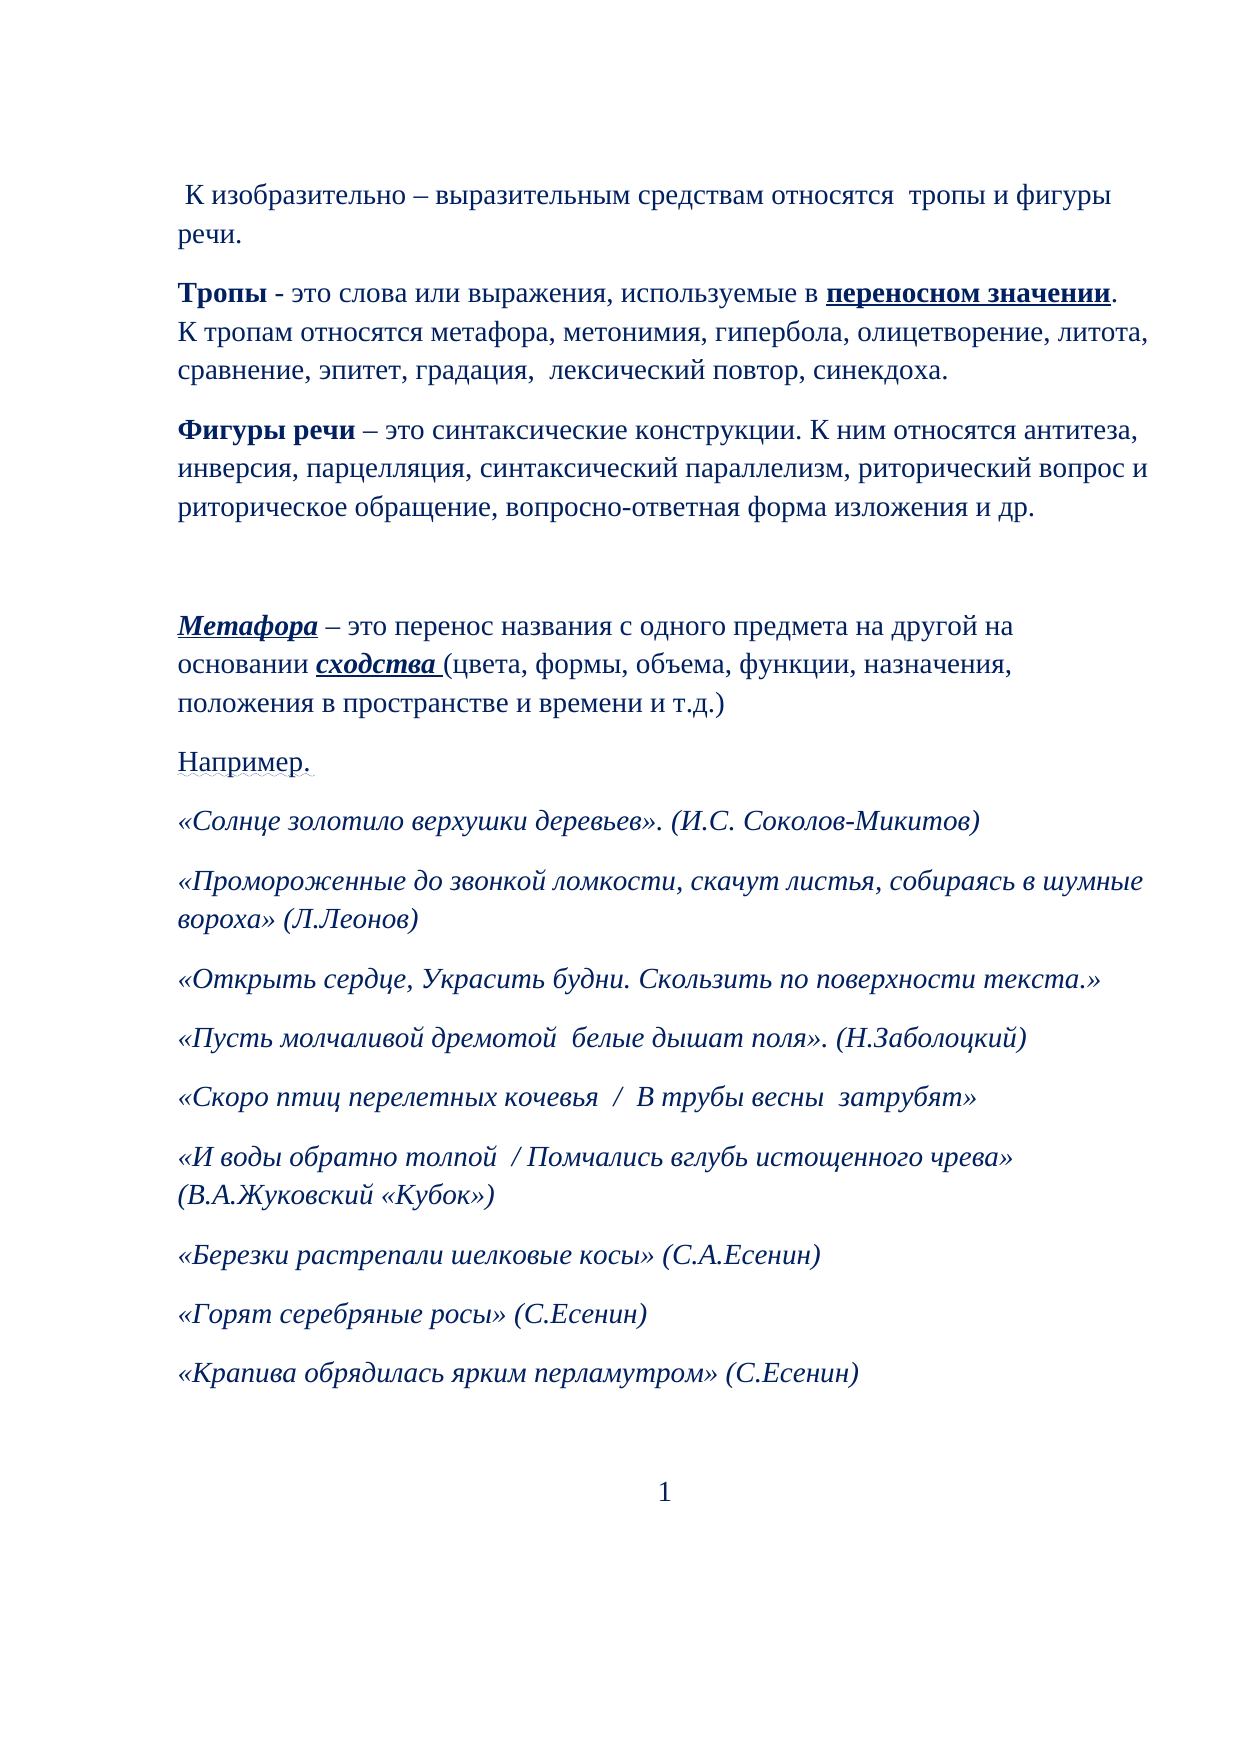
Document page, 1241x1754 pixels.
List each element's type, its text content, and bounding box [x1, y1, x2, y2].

text «Промороженные до звонкой ломкости, скачут листья, собираясь в шумные вороха» (Л.Леонов) [177, 863, 1152, 935]
text Например. [177, 744, 1152, 778]
text «Крапива обрядилась ярким перламутром» (С.Есенин) [177, 1356, 1152, 1389]
text «Пусть молчаливой дремотой белые дышат поля». (Н.Заболоцкий) [177, 1020, 1152, 1054]
text «Скоро птиц перелетных кочевья / В трубы весны затрубят» [177, 1079, 1152, 1113]
text 1 [177, 1474, 1152, 1508]
text Тропы - это слова или выражения, используемые в переносном значении. К тропам относятся метафора, метонимия, гипербола, олицетворение, литота, сравнение, эпитет, градация, лексический повтор, синекдоха. [177, 275, 1152, 386]
text «И воды обратно толпой / Помчались вглубь истощенного чрева» (В.А.Жуковский «Кубок») [177, 1139, 1152, 1211]
text «Горят серебряные росы» (С.Есенин) [177, 1296, 1152, 1330]
text «Березки растрепали шелковые косы» (С.А.Есенин) [177, 1237, 1152, 1270]
text К изобразительно – выразительным средствам относятся тропы и фигуры речи. [177, 177, 1152, 249]
text Фигуры речи – это синтаксические конструкции. К ним относятся антитеза, инверсия, парцелляция, синтаксический параллелизм, риторический вопрос и риторическое обращение, вопросно-ответная форма изложения и др. [177, 412, 1152, 522]
text «Открыть сердце, Украсить будни. Скользить по поверхности текста.» [177, 961, 1152, 994]
text Метафора – это перенос названия с одного предмета на другой на основании сходства (цвета, формы, объема, функции, назначения, положения в пространстве и времени и т.д.) [177, 608, 1152, 718]
text «Солнце золотило верхушки деревьев». (И.С. Соколов-Микитов) [177, 803, 1152, 837]
